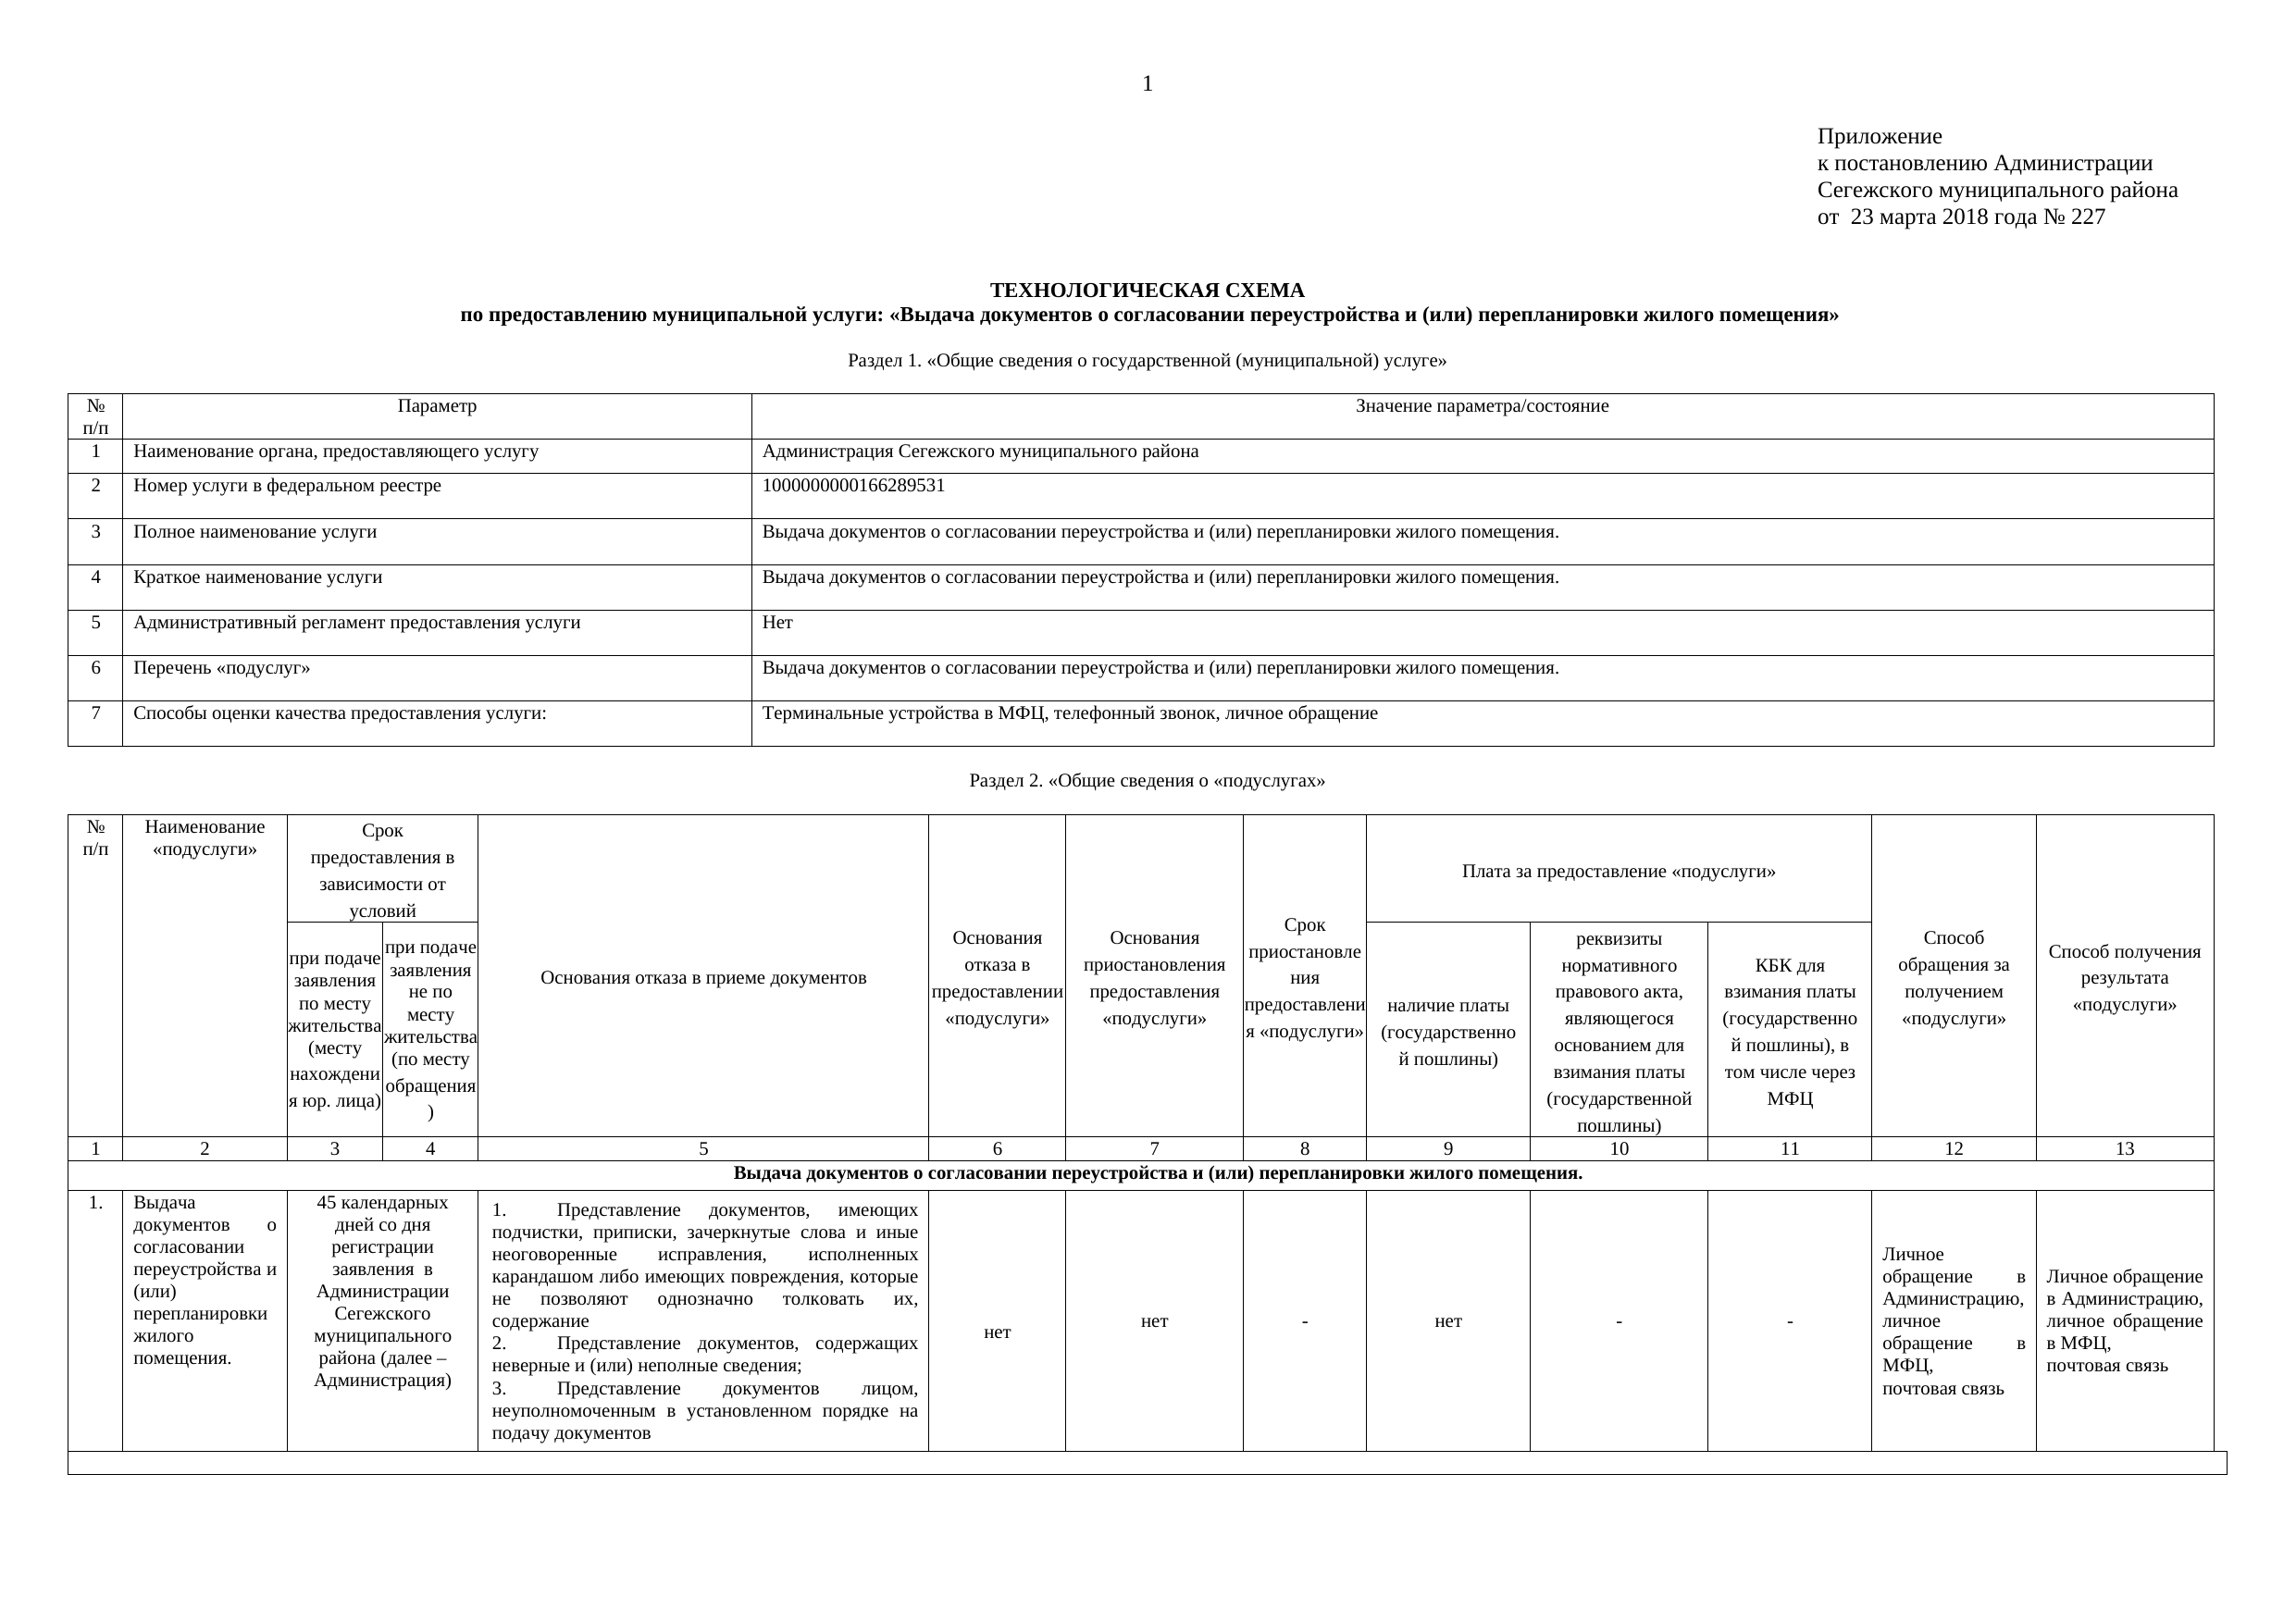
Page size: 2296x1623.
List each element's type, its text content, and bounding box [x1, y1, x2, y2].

table_cell Выдача документов о согласовании переустройства и (или) перепланировки жилого помещения. [752, 565, 2214, 610]
table_cell нет [929, 1191, 1065, 1451]
table_cell 3 [288, 1137, 382, 1160]
table_cell нет [1367, 1191, 1530, 1451]
table_cell 5 [68, 611, 122, 655]
table_cell Краткое наименование услуги [123, 565, 751, 610]
table_cell наличие платы (государственной пошлины) [1367, 923, 1530, 1136]
table_cell реквизиты нормативного правового акта, являющегося основанием для взимания платы (государственной пошлины) [1531, 923, 1707, 1136]
table_cell 13 [2037, 1137, 2214, 1160]
text от 23 марта 2018 года № 227 [55, 203, 2240, 229]
table_header Способ обращения за получением «подуслуги» [1872, 815, 2036, 1136]
table_cell Наименование органа, предоставляющего услугу [123, 440, 751, 473]
table_header Основания отказа в предоставлении «подуслуги» [929, 815, 1065, 1136]
table_cell Личное обращение в Администрацию, личное обращение в МФЦ, почтовая связь [2037, 1191, 2214, 1451]
table_cell 6 [68, 656, 122, 700]
table_header Срок приостановления предоставления «подуслуги» [1244, 815, 1366, 1136]
table_cell Перечень «подуслуг» [123, 656, 751, 700]
table_cell 2 [68, 474, 122, 518]
table_header Наименование «подуслуги» [123, 815, 287, 1136]
table_cell 1000000000166289531 [752, 474, 2214, 518]
table_cell нет [1066, 1191, 1243, 1451]
table_header Основания приостановления предоставления «подуслуги» [1066, 815, 1243, 1136]
text Раздел 1. «Общие сведения о государственной (муниципальной) услуге» [55, 349, 2240, 371]
table_cell при подаче заявления не по месту жительства (по месту обращения) [383, 923, 478, 1136]
table_header № п/п [68, 815, 122, 1136]
table_cell Выдача документов о согласовании переустройства и (или) перепланировки жилого помещения. [752, 656, 2214, 700]
table_header Параметр [123, 394, 751, 439]
table_cell 7 [1066, 1137, 1243, 1160]
table_cell Администрация Сегежского муниципального района [752, 440, 2214, 473]
table_cell Административный регламент предоставления услуги [123, 611, 751, 655]
table_cell 8 [1244, 1137, 1366, 1160]
table_cell 3 [68, 519, 122, 564]
text Приложение [55, 122, 2240, 149]
table_cell 7 [68, 701, 122, 746]
table_cell Выдача документов о согласовании переустройства и (или) перепланировки жилого помещения. [752, 519, 2214, 564]
table_cell - [1244, 1191, 1366, 1451]
table_cell Нет [752, 611, 2214, 655]
table_cell - [1708, 1191, 1871, 1451]
table_cell КБК для взимания платы (государственной пошлины), в том числе через МФЦ [1708, 923, 1871, 1136]
table_cell - [1531, 1191, 1707, 1451]
table_cell Личное обращение в Администрацию, личное обращение в МФЦ, почтовая связь [1872, 1191, 2036, 1451]
table_cell 11 [1708, 1137, 1871, 1160]
table_header Срок предоставления в зависимости от условий [288, 815, 478, 922]
table_cell 45 календарных дней со дня регистрации заявления в Администрации Сегежского муниципального района (далее – Администрация) [288, 1191, 478, 1451]
table_cell Полное наименование услуги [123, 519, 751, 564]
table_cell Терминальные устройства в МФЦ, телефонный звонок, личное обращение [752, 701, 2214, 746]
text Раздел 2. «Общие сведения о «подуслугах» [55, 769, 2240, 791]
table_cell Способы оценки качества предоставления услуги: [123, 701, 751, 746]
text к постановлению Администрации [55, 149, 2240, 176]
table_cell 12 [1872, 1137, 2036, 1160]
table_cell 1 [68, 440, 122, 473]
text Сегежского муниципального района [55, 176, 2240, 203]
table_cell 5 [478, 1137, 928, 1160]
table_cell 1 [68, 1137, 122, 1160]
table_cell Номер услуги в федеральном реестре [123, 474, 751, 518]
table_header Способ получения результата «подуслуги» [2037, 815, 2214, 1136]
table_cell Выдача документов о согласовании переустройства и (или) перепланировки жилого помещения. [68, 1161, 2214, 1190]
table_cell Выдача документов о согласовании переустройства и (или) перепланировки жилого помещения. [123, 1191, 287, 1451]
table_cell 10 [1531, 1137, 1707, 1160]
table_cell 1. [68, 1191, 122, 1451]
table_cell 4 [383, 1137, 478, 1160]
table_header № п/п [68, 394, 122, 439]
text по предоставлению муниципальной услуги: «Выдача документов о согласовании переустройства и (или) перепланировки жилого помещения» [55, 303, 2240, 327]
table_cell 6 [929, 1137, 1065, 1160]
table_cell при подаче заявления по месту жительства (месту нахождения юр. лица) [288, 923, 382, 1136]
table_header Значение параметра/состояние [752, 394, 2214, 439]
table_cell Представление документов, имеющих подчистки, приписки, зачеркнутые слова и иные неоговоренные исправления, исполненных карандашом либо имеющих повреждения, которые не позволяют однозначно толковать их, содержание Представление документов, содержащих неверные и (или) неполные сведения; Представление документов лицом, неуполномоченным в установленном порядке на подачу документов [478, 1191, 928, 1451]
table_cell 2 [123, 1137, 287, 1160]
table_header Основания отказа в приеме документов [478, 815, 928, 1136]
text ТЕХНОЛОГИЧЕСКАЯ СХЕМА [55, 278, 2240, 303]
table_header Плата за предоставление «подуслуги» [1367, 815, 1871, 922]
table_cell 9 [1367, 1137, 1530, 1160]
table_cell [68, 1452, 2227, 1474]
table_cell 4 [68, 565, 122, 610]
